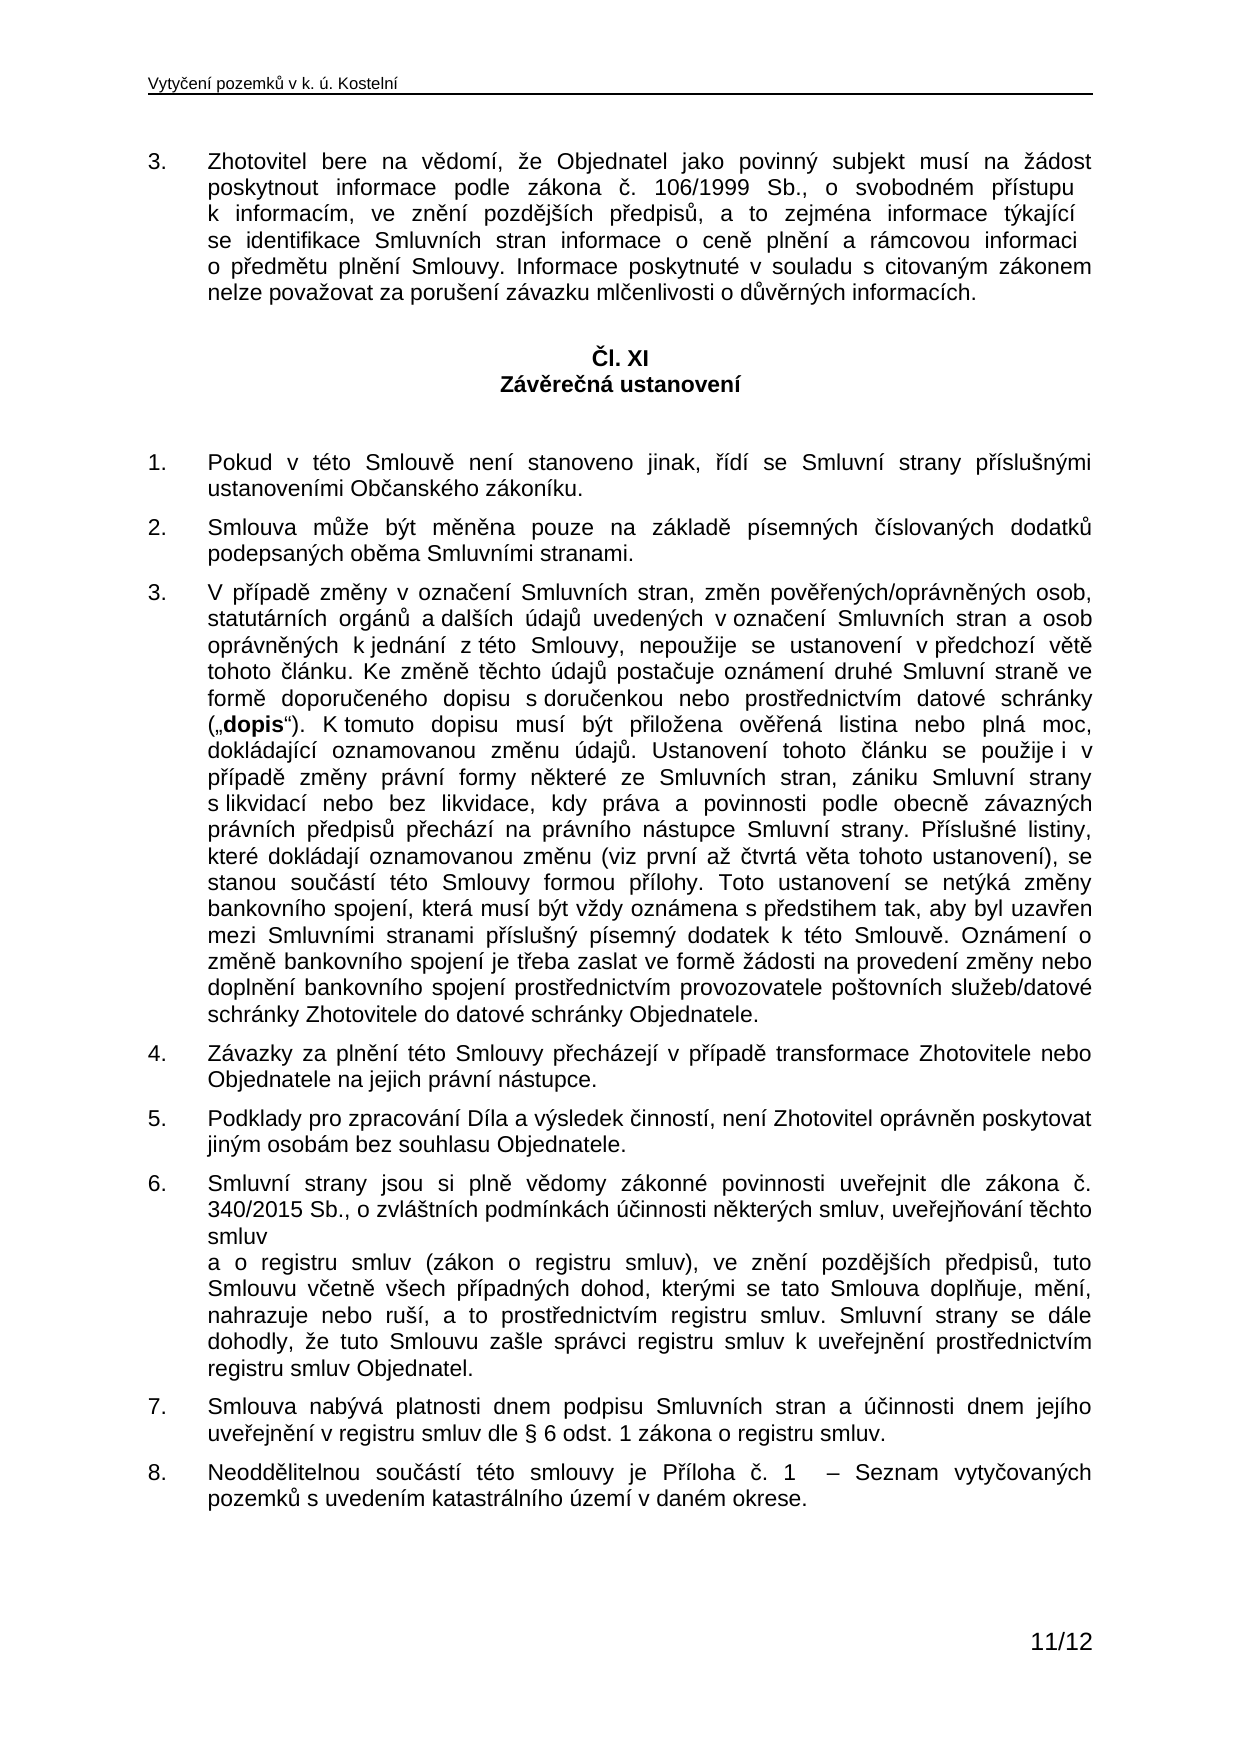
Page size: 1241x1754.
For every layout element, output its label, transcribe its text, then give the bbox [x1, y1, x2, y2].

list Podklady pro zpracování Díla a výsledek činností, není Zhotovitel oprávněn poskytovat jiným osobám bez souhlasu Objednatele. [148, 1105, 1093, 1157]
list Závazky za plnění této Smlouvy přecházejí v případě transformace Zhotovitele nebo Objednatele na jejich právní nástupce. [148, 1039, 1093, 1092]
subtitle Čl. XI [148, 344, 1093, 371]
list Zhotovitel bere na vědomí, že Objednatel jako povinný subjekt musí na žádost poskytnout informace podle zákona č. 106/1999 Sb., o svobodném přístupu k informacím, ve znění pozdějších předpisů, a to zejména informace týkající se identifikace Smluvních stran informace o ceně plnění a rámcovou informaci o předmětu plnění Smlouvy. Informace poskytnuté v souladu s citovaným zákonem nelze považovat za porušení závazku mlčenlivosti o důvěrných informacích. [148, 148, 1093, 306]
subtitle Závěrečná ustanovení [148, 371, 1093, 397]
list Smluvní strany jsou si plně vědomy zákonné povinnosti uveřejnit dle zákona č. 340/2015 Sb., o zvláštních podmínkách účinnosti některých smluv, uveřejňování těchto smluv a o registru smluv (zákon o registru smluv), ve znění pozdějších předpisů, tuto Smlouvu včetně všech případných dohod, kterými se tato Smlouva doplňuje, mění, nahrazuje nebo ruší, a to prostřednictvím registru smluv. Smluvní strany se dále dohodly, že tuto Smlouvu zašle správci registru smluv k uveřejnění prostřednictvím registru smluv Objednatel. [148, 1170, 1093, 1381]
list Pokud v této Smlouvě není stanoveno jinak, řídí se Smluvní strany příslušnými ustanoveními Občanského zákoníku. [148, 449, 1093, 501]
list Smlouva nabývá platnosti dnem podpisu Smluvních stran a účinnosti dnem jejího uveřejnění v registru smluv dle § 6 odst. 1 zákona o registru smluv. [148, 1393, 1093, 1446]
list Smlouva může být měněna pouze na základě písemných číslovaných dodatků podepsaných oběma Smluvními stranami. [148, 514, 1093, 567]
list Neoddělitelnou součástí této smlouvy je Příloha č. 1 – Seznam vytyčovaných pozemků s uvedením katastrálního území v daném okrese. [148, 1458, 1093, 1511]
list V případě změny v označení Smluvních stran, změn pověřených/oprávněných osob, statutárních orgánů a dalších údajů uvedených v označení Smluvních stran a osob oprávněných k jednání z této Smlouvy, nepoužije se ustanovení v předchozí větě tohoto článku. Ke změně těchto údajů postačuje oznámení druhé Smluvní straně ve formě doporučeného dopisu s doručenkou nebo prostřednictvím datové schránky („dopis“). K tomuto dopisu musí být přiložena ověřená listina nebo plná moc, dokládající oznamovanou změnu údajů. Ustanovení tohoto článku se použije i v případě změny právní formy některé ze Smluvních stran, zániku Smluvní strany s likvidací nebo bez likvidace, kdy práva a povinnosti podle obecně závazných právních předpisů přechází na právního nástupce Smluvní strany. Příslušné listiny, které dokládají oznamovanou změnu (viz první až čtvrtá věta tohoto ustanovení), se stanou součástí této Smlouvy formou přílohy. Toto ustanovení se netýká změny bankovního spojení, která musí být vždy oznámena s předstihem tak, aby byl uzavřen mezi Smluvními stranami příslušný písemný dodatek k této Smlouvě. Oznámení o změně bankovního spojení je třeba zaslat ve formě žádosti na provedení změny nebo doplnění bankovního spojení prostřednictvím provozovatele poštovních služeb/datové schránky Zhotovitele do datové schránky Objednatele. [148, 579, 1093, 1027]
